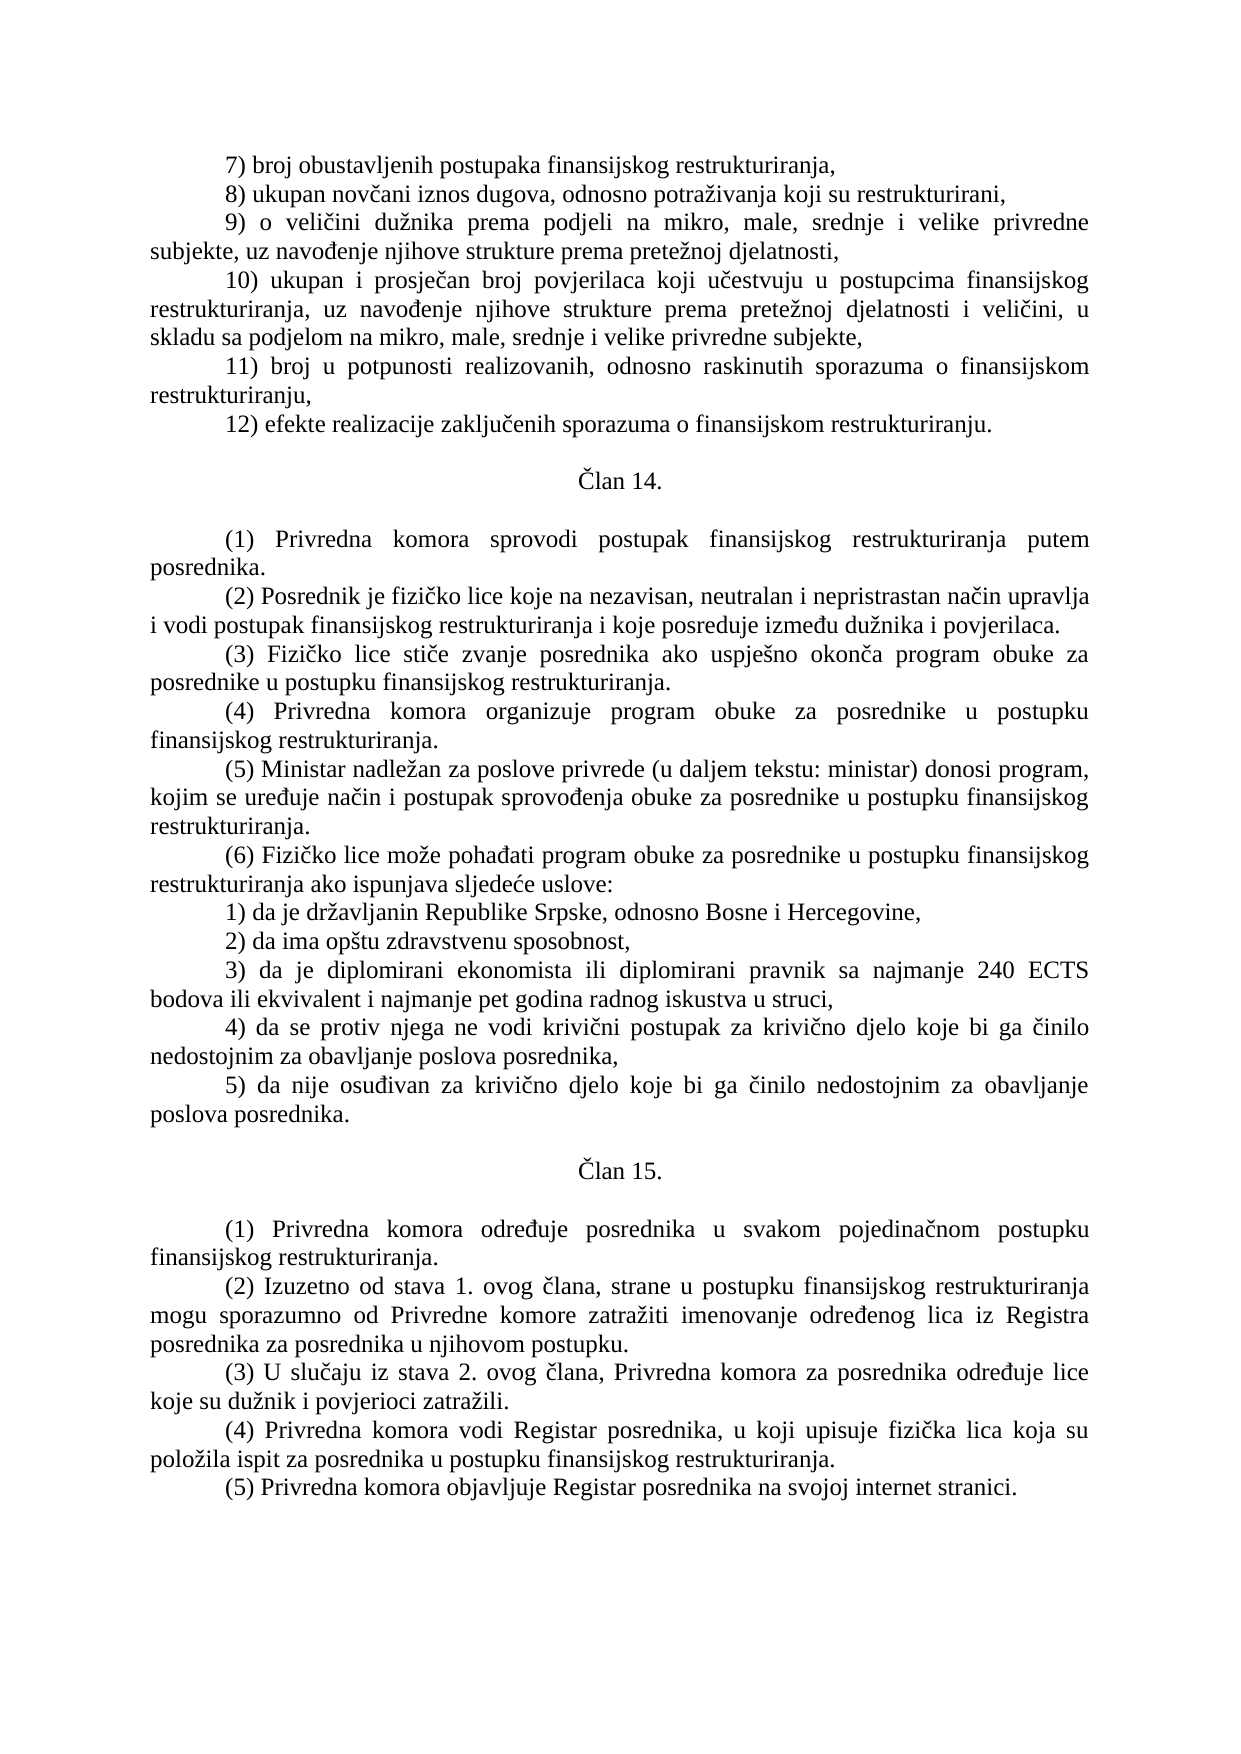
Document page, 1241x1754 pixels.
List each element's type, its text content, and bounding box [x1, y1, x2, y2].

text (1) Privredna komora određuje posrednika u svakom pojedinačnom postupku finansijskog restrukturiranja. [150, 1214, 1090, 1271]
text 11) broj u potpunosti realizovanih, odnosno raskinutih sporazuma o finansijskom restrukturiranju, [150, 351, 1090, 409]
text 9) o veličini dužnika prema podjeli na mikro, male, srednje i velike privredne subjekte, uz navođenje njihove strukture prema pretežnoj djelatnosti, [150, 207, 1090, 265]
text 4) da se protiv njega ne vodi krivični postupak za krivično djelo koje bi ga činilo nedostojnim za obavljanje poslova posrednika, [150, 1012, 1090, 1070]
text (2) Izuzetno od stava 1. ovog člana, strane u postupku finansijskog restrukturiranja mogu sporazumno od Privredne komore zatražiti imenovanje određenog lica iz Registra posrednika za posrednika u njihovom postupku. [150, 1271, 1090, 1357]
text Član 14. [150, 466, 1090, 495]
text (2) Posrednik je fizičko lice koje na nezavisan, neutralan i nepristrastan način upravlja i vodi postupak finansijskog restrukturiranja i koje posreduje između dužnika i povjerilaca. [150, 581, 1090, 639]
text 5) da nije osuđivan za krivično djelo koje bi ga činilo nedostojnim za obavljanje poslova posrednika. [150, 1070, 1090, 1127]
text 3) da je diplomirani ekonomista ili diplomirani pravnik sa najmanje 240 ECTS bodova ili ekvivalent i najmanje pet godina radnog iskustva u struci, [150, 955, 1090, 1012]
text 10) ukupan i prosječan broj povjerilaca koji učestvuju u postupcima finansijskog restrukturiranja, uz navođenje njihove strukture prema pretežnoj djelatnosti i veličini, u skladu sa podjelom na mikro, male, srednje i velike privredne subjekte, [150, 265, 1090, 351]
text 12) efekte realizacije zaključenih sporazuma o finansijskom restrukturiranju. [150, 409, 1090, 437]
text Član 15. [150, 1156, 1090, 1185]
text (3) Fizičko lice stiče zvanje posrednika ako uspješno okonča program obuke za posrednike u postupku finansijskog restrukturiranja. [150, 639, 1090, 696]
text 2) da ima opštu zdravstvenu sposobnost, [150, 926, 1090, 955]
text (1) Privredna komora sprovodi postupak finansijskog restrukturiranja putem posrednika. [150, 524, 1090, 581]
text 7) broj obustavljenih postupaka finansijskog restrukturiranja, [150, 150, 1090, 179]
text (6) Fizičko lice može pohađati program obuke za posrednike u postupku finansijskog restrukturiranja ako ispunjava sljedeće uslove: [150, 840, 1090, 897]
text (5) Ministar nadležan za poslove privrede (u daljem tekstu: ministar) donosi program, kojim se uređuje način i postupak sprovođenja obuke za posrednike u postupku finansijskog restrukturiranja. [150, 754, 1090, 840]
text (5) Privredna komora objavljuje Registar posrednika na svojoj internet stranici. [150, 1472, 1090, 1501]
text (4) Privredna komora organizuje program obuke za posrednike u postupku finansijskog restrukturiranja. [150, 696, 1090, 754]
text (3) U slučaju iz stava 2. ovog člana, Privredna komora za posrednika određuje lice koje su dužnik i povjerioci zatražili. [150, 1357, 1090, 1415]
text 8) ukupan novčani iznos dugova, odnosno potraživanja koji su restrukturirani, [150, 179, 1090, 207]
text (4) Privredna komora vodi Registar posrednika, u koji upisuje fizička lica koja su položila ispit za posrednika u postupku finansijskog restrukturiranja. [150, 1415, 1090, 1472]
text 1) da je državljanin Republike Srpske, odnosno Bosne i Hercegovine, [150, 897, 1090, 926]
